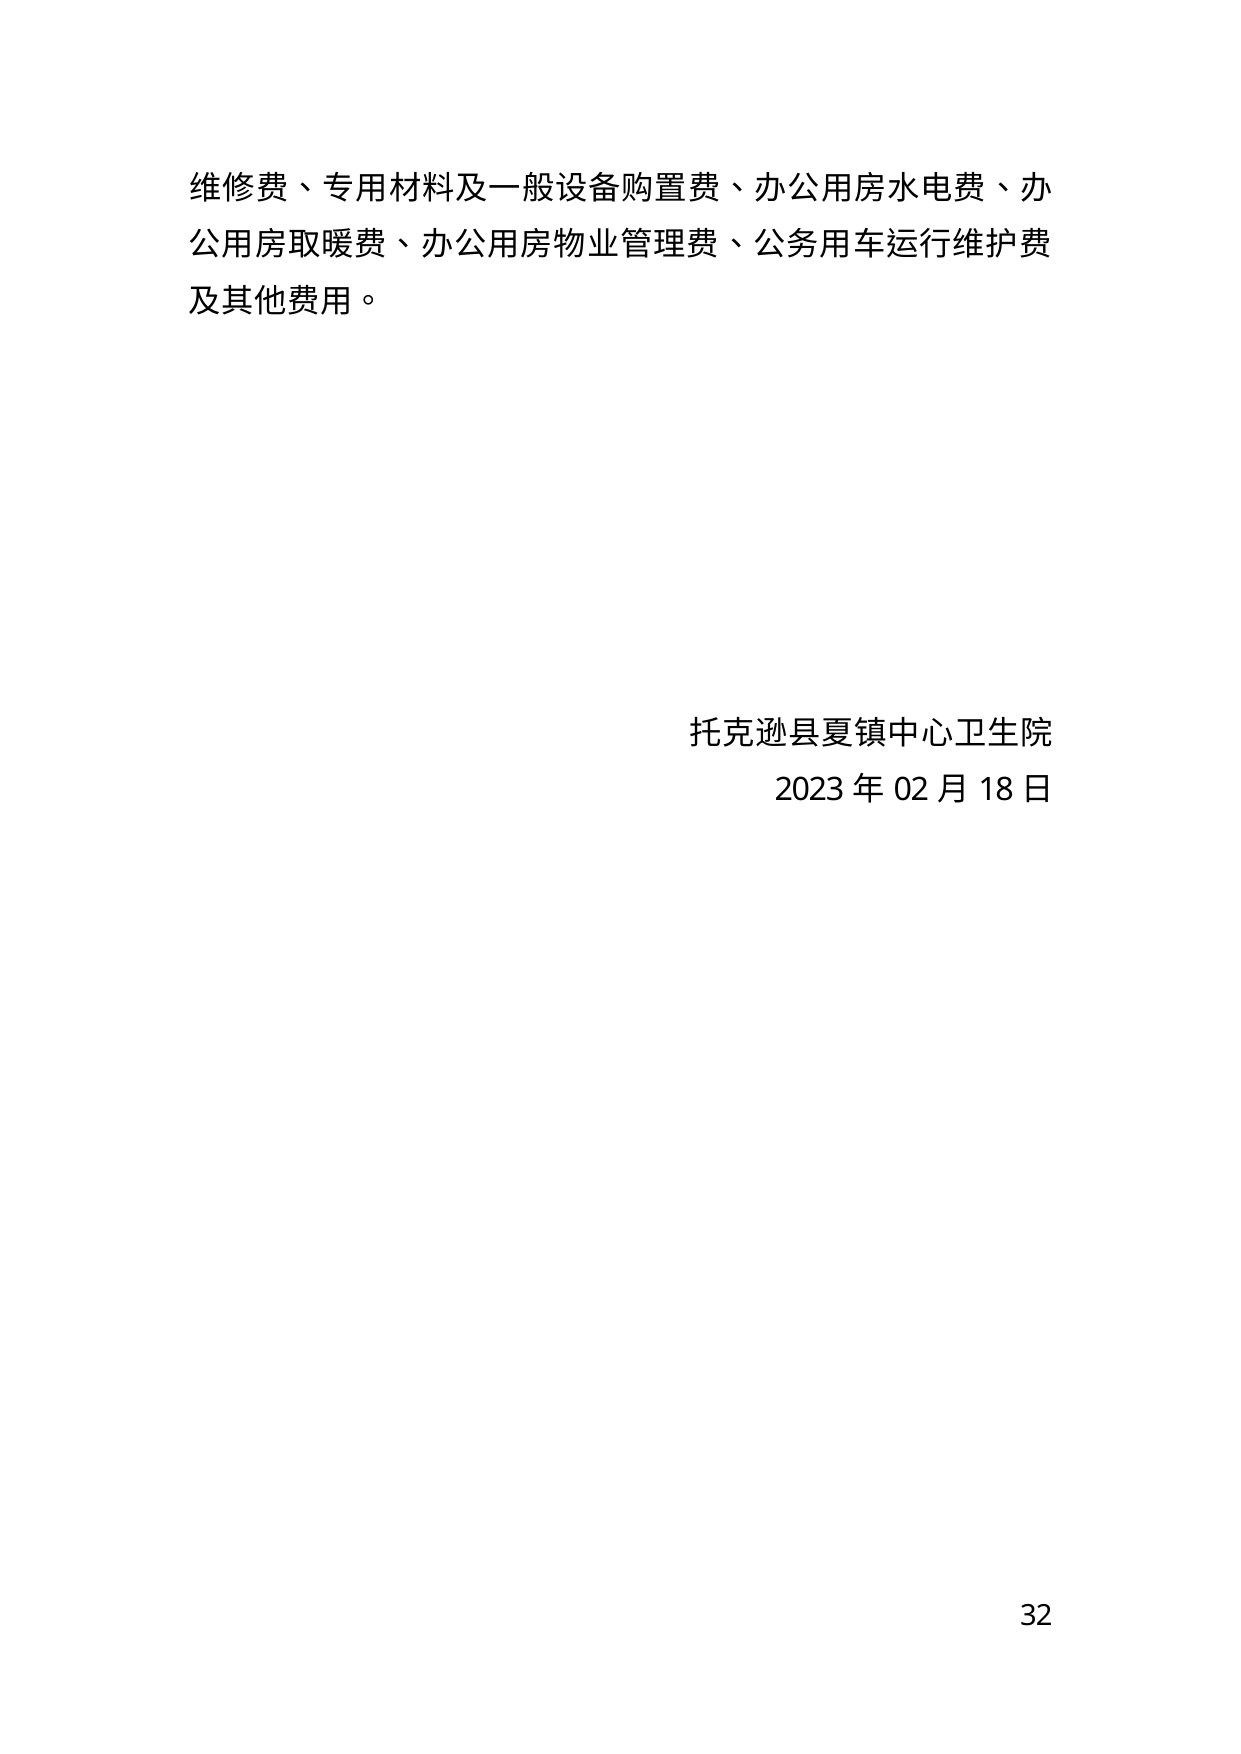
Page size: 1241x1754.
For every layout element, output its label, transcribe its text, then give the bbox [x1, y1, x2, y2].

text 托克逊县夏镇中心卫生院 [186, 712, 1053, 752]
text 2023 年 02 月 18 日 [186, 768, 1054, 808]
text 维修费、专用材料及一般设备购置费、办公用房水电费、办 公用房取暖费、办公用房物业管理费、公务用车运行维护费 及其他费用。 [188, 165, 1053, 322]
